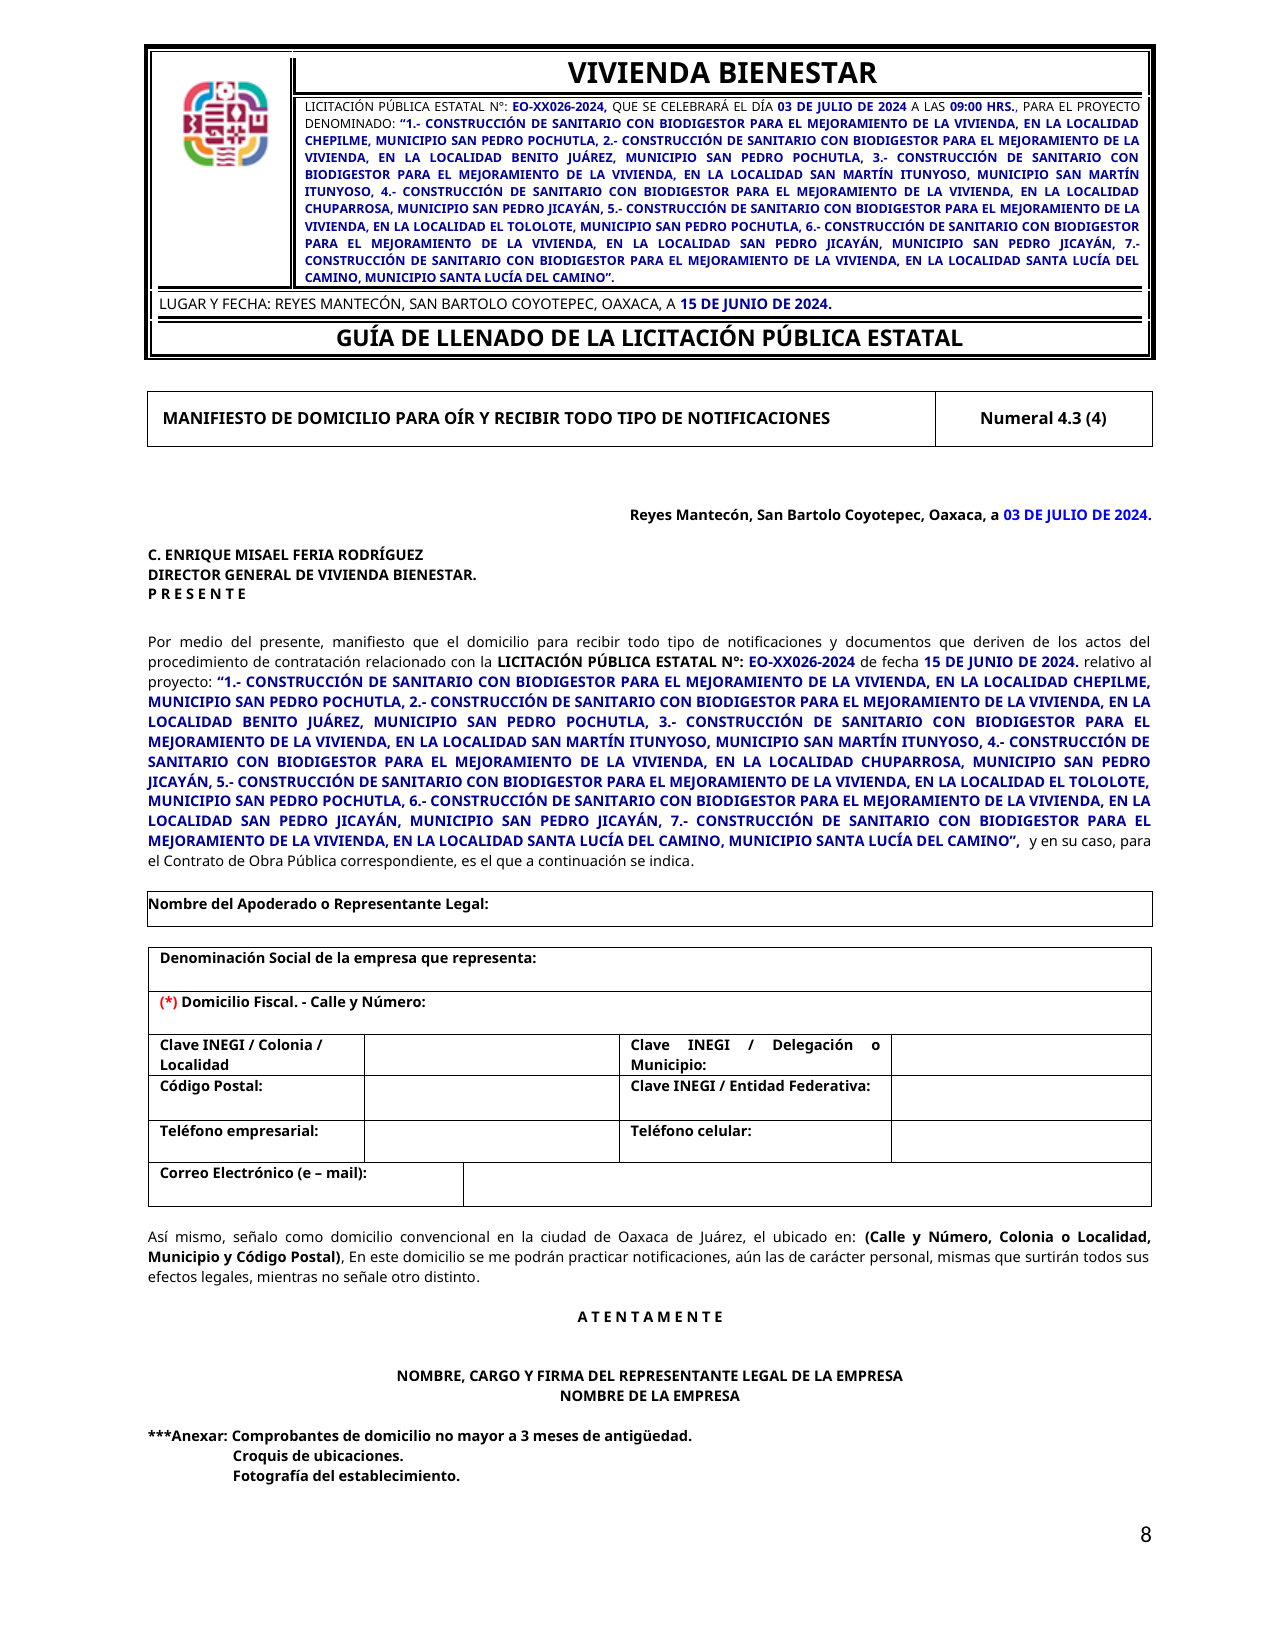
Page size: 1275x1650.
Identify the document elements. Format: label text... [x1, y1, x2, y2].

table_header Denominación Social de la empresa que representa: [149, 948, 1151, 991]
picture [172, 73, 279, 172]
table_cell Teléfono empresarial: [149, 1121, 364, 1162]
text P R E S E N T E [148, 584, 1152, 604]
text Croquis de ubicaciones. [148, 1446, 1152, 1466]
table_cell [464, 1163, 1151, 1206]
table_cell [365, 1076, 619, 1119]
table_cell [892, 1121, 1151, 1162]
text Reyes Mantecón, San Bartolo Coyotepec, Oaxaca, a 03 DE JULIO DE 2024. [148, 504, 1152, 524]
table_cell (*) Domicilio Fiscal. - Calle y Número: [149, 992, 1151, 1034]
table_cell Código Postal: [149, 1076, 364, 1119]
table_cell Clave INEGI / Entidad Federativa: [620, 1076, 891, 1119]
table_header Numeral 4.3 (4) [936, 392, 1152, 446]
text NOMBRE DE LA EMPRESA [148, 1386, 1152, 1406]
table_cell [365, 1121, 619, 1162]
table_cell Clave INEGI / Colonia / Localidad [149, 1035, 364, 1075]
text Así mismo, señalo como domicilio convencional en la ciudad de Oaxaca de Juárez, el ubicado en: (Calle y Número, Colonia o Localidad, Municipio y Código Postal), En este domicilio se me podrán practicar notificaciones, aún las de carácter personal, mismas que surtirán todos sus efectos legales, mientras no señale otro distinto. [148, 1227, 1152, 1287]
table_cell [892, 1076, 1151, 1119]
table_cell [892, 1035, 1151, 1075]
text Fotografía del establecimiento. [148, 1466, 1152, 1486]
table_cell [365, 1035, 619, 1075]
text C. ENRIQUE MISAEL FERIA RODRÍGUEZ [148, 544, 1152, 564]
text Nombre del Apoderado o Representante Legal: [148, 892, 1152, 926]
table_cell Teléfono celular: [620, 1121, 891, 1162]
text NOMBRE, CARGO Y FIRMA DEL REPRESENTANTE LEGAL DE LA EMPRESA [148, 1366, 1152, 1386]
text Por medio del presente, manifiesto que el domicilio para recibir todo tipo de notificaciones y documentos que deriven de los actos del procedimiento de contratación relacionado con la LICITACIÓN PÚBLICA ESTATAL N°: EO-XX026-2024 de fecha 15 DE JUNIO DE 2024. relativo al proyecto: “1.- CONSTRUCCIÓN DE SANITARIO CON BIODIGESTOR PARA EL MEJORAMIENTO DE LA VIVIENDA, EN LA LOCALIDAD CHEPILME, MUNICIPIO SAN PEDRO POCHUTLA, 2.- CONSTRUCCIÓN DE SANITARIO CON BIODIGESTOR PARA EL MEJORAMIENTO DE LA VIVIENDA, EN LA LOCALIDAD BENITO JUÁREZ, MUNICIPIO SAN PEDRO POCHUTLA, 3.- CONSTRUCCIÓN DE SANITARIO CON BIODIGESTOR PARA EL MEJORAMIENTO DE LA VIVIENDA, EN LA LOCALIDAD SAN MARTÍN ITUNYOSO, MUNICIPIO SAN MARTÍN ITUNYOSO, 4.- CONSTRUCCIÓN DE SANITARIO CON BIODIGESTOR PARA EL MEJORAMIENTO DE LA VIVIENDA, EN LA LOCALIDAD CHUPARROSA, MUNICIPIO SAN PEDRO JICAYÁN, 5.- CONSTRUCCIÓN DE SANITARIO CON BIODIGESTOR PARA EL MEJORAMIENTO DE LA VIVIENDA, EN LA LOCALIDAD EL TOLOLOTE, MUNICIPIO SAN PEDRO POCHUTLA, 6.- CONSTRUCCIÓN DE SANITARIO CON BIODIGESTOR PARA EL MEJORAMIENTO DE LA VIVIENDA, EN LA LOCALIDAD SAN PEDRO JICAYÁN, MUNICIPIO SAN PEDRO JICAYÁN, 7.- CONSTRUCCIÓN DE SANITARIO CON BIODIGESTOR PARA EL MEJORAMIENTO DE LA VIVIENDA, EN LA LOCALIDAD SANTA LUCÍA DEL CAMINO, MUNICIPIO SANTA LUCÍA DEL CAMINO”, y en su caso, para el Contrato de Obra Pública correspondiente, es el que a continuación se indica. [148, 632, 1152, 871]
text DIRECTOR GENERAL DE VIVIENDA BIENESTAR. [148, 564, 1152, 584]
table_header MANIFIESTO DE DOMICILIO PARA OÍR Y RECIBIR TODO TIPO DE NOTIFICACIONES [148, 392, 935, 446]
text ***Anexar: Comprobantes de domicilio no mayor a 3 meses de antigüedad. [148, 1426, 1152, 1446]
text A T E N T A M E N T E [148, 1306, 1152, 1326]
table_cell Clave INEGI / Delegación o Municipio: [620, 1035, 891, 1075]
table_cell Correo Electrónico (e – mail): [149, 1163, 463, 1206]
